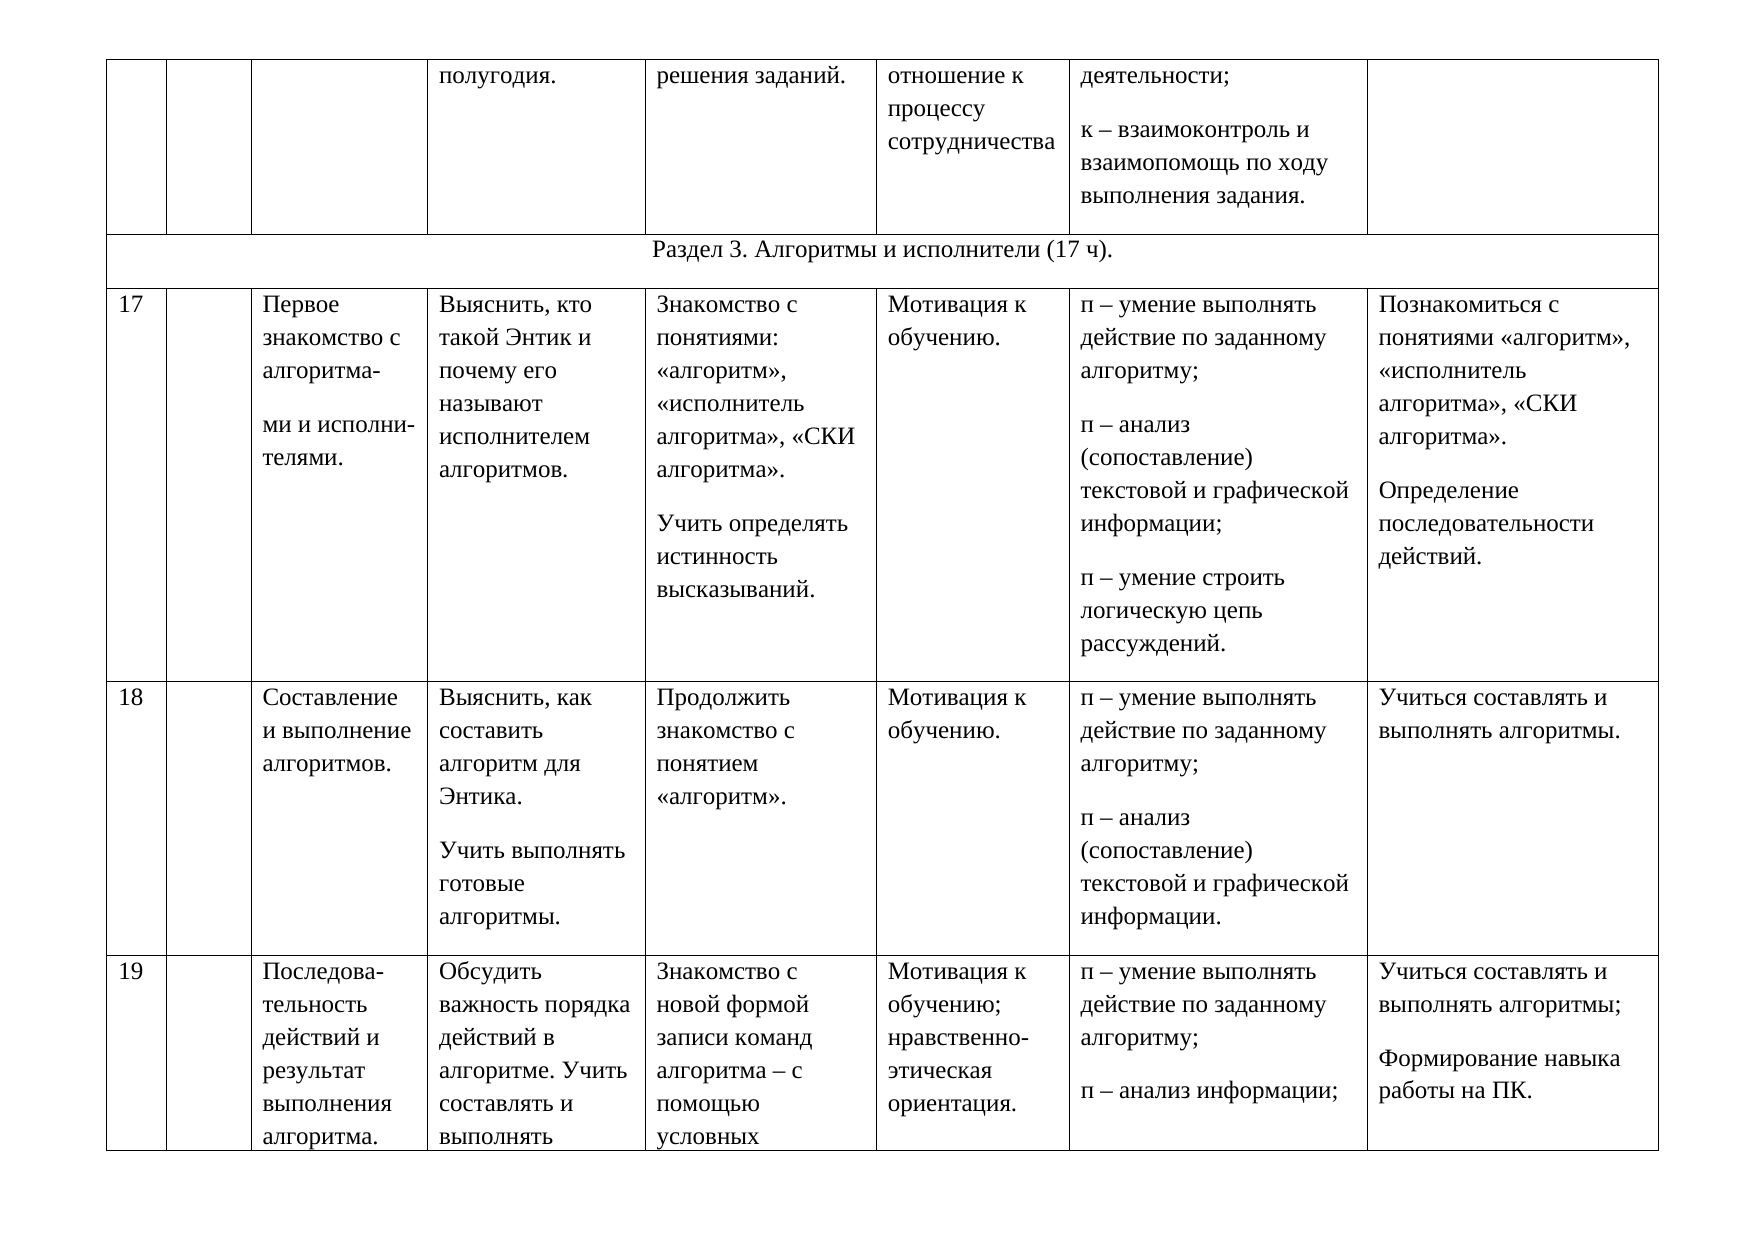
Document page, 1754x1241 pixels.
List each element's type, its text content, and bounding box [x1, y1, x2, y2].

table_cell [1070, 60, 1367, 233]
table_cell [167, 60, 251, 233]
table_cell п – умение выполнять действие по заданному алгоритму; п – анализ (сопоставление) текстовой и графической информации. [1070, 682, 1367, 955]
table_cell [252, 60, 427, 233]
table_cell 17 [107, 289, 166, 681]
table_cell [1070, 956, 1367, 1149]
table_cell Мотивация к обучению. [877, 682, 1069, 955]
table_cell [877, 956, 1069, 1149]
table_cell Учиться составлять и выполнять алгоритмы. [1368, 682, 1658, 955]
table_cell Мотивация к обучению. [877, 289, 1069, 681]
table_cell Знакомство с понятиями: «алгоритм», «исполнитель алгоритма», «СКИ алгоритма». Учить определять истинность высказываний. [646, 289, 876, 681]
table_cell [646, 60, 876, 233]
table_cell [877, 60, 1069, 233]
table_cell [428, 956, 645, 1149]
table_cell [1368, 956, 1658, 1149]
table_cell 16 [107, 60, 166, 233]
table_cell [646, 956, 876, 1149]
table_cell [167, 956, 251, 1149]
table_cell [167, 682, 251, 955]
table_cell Продолжить знакомство с понятием «алгоритм». [646, 682, 876, 955]
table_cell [252, 956, 427, 1149]
table_cell 19 [107, 956, 166, 1149]
table_cell Первое знакомство с алгоритма- ми и исполни-телями. [252, 289, 427, 681]
table_cell п – умение выполнять действие по заданному алгоритму; п – анализ (сопоставление) текстовой и графической информации; п – умение строить логическую цепь рассуждений. [1070, 289, 1367, 681]
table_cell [1368, 60, 1658, 233]
table_cell Выяснить, как составить алгоритм для Энтика. Учить выполнять готовые алгоритмы. [428, 682, 645, 955]
table_cell Составление и выполнение алгоритмов. [252, 682, 427, 955]
table_cell [167, 289, 251, 681]
table_cell Выяснить, кто такой Энтик и почему его называют исполнителем алгоритмов. [428, 289, 645, 681]
table_cell 18 [107, 682, 166, 955]
table_cell Познакомиться с понятиями «алгоритм», «исполнитель алгоритма», «СКИ алгоритма». Определение последовательности действий. [1368, 289, 1658, 681]
table_cell Раздел 3. Алгоритмы и исполнители (17 ч). [107, 235, 1658, 288]
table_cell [428, 60, 645, 233]
